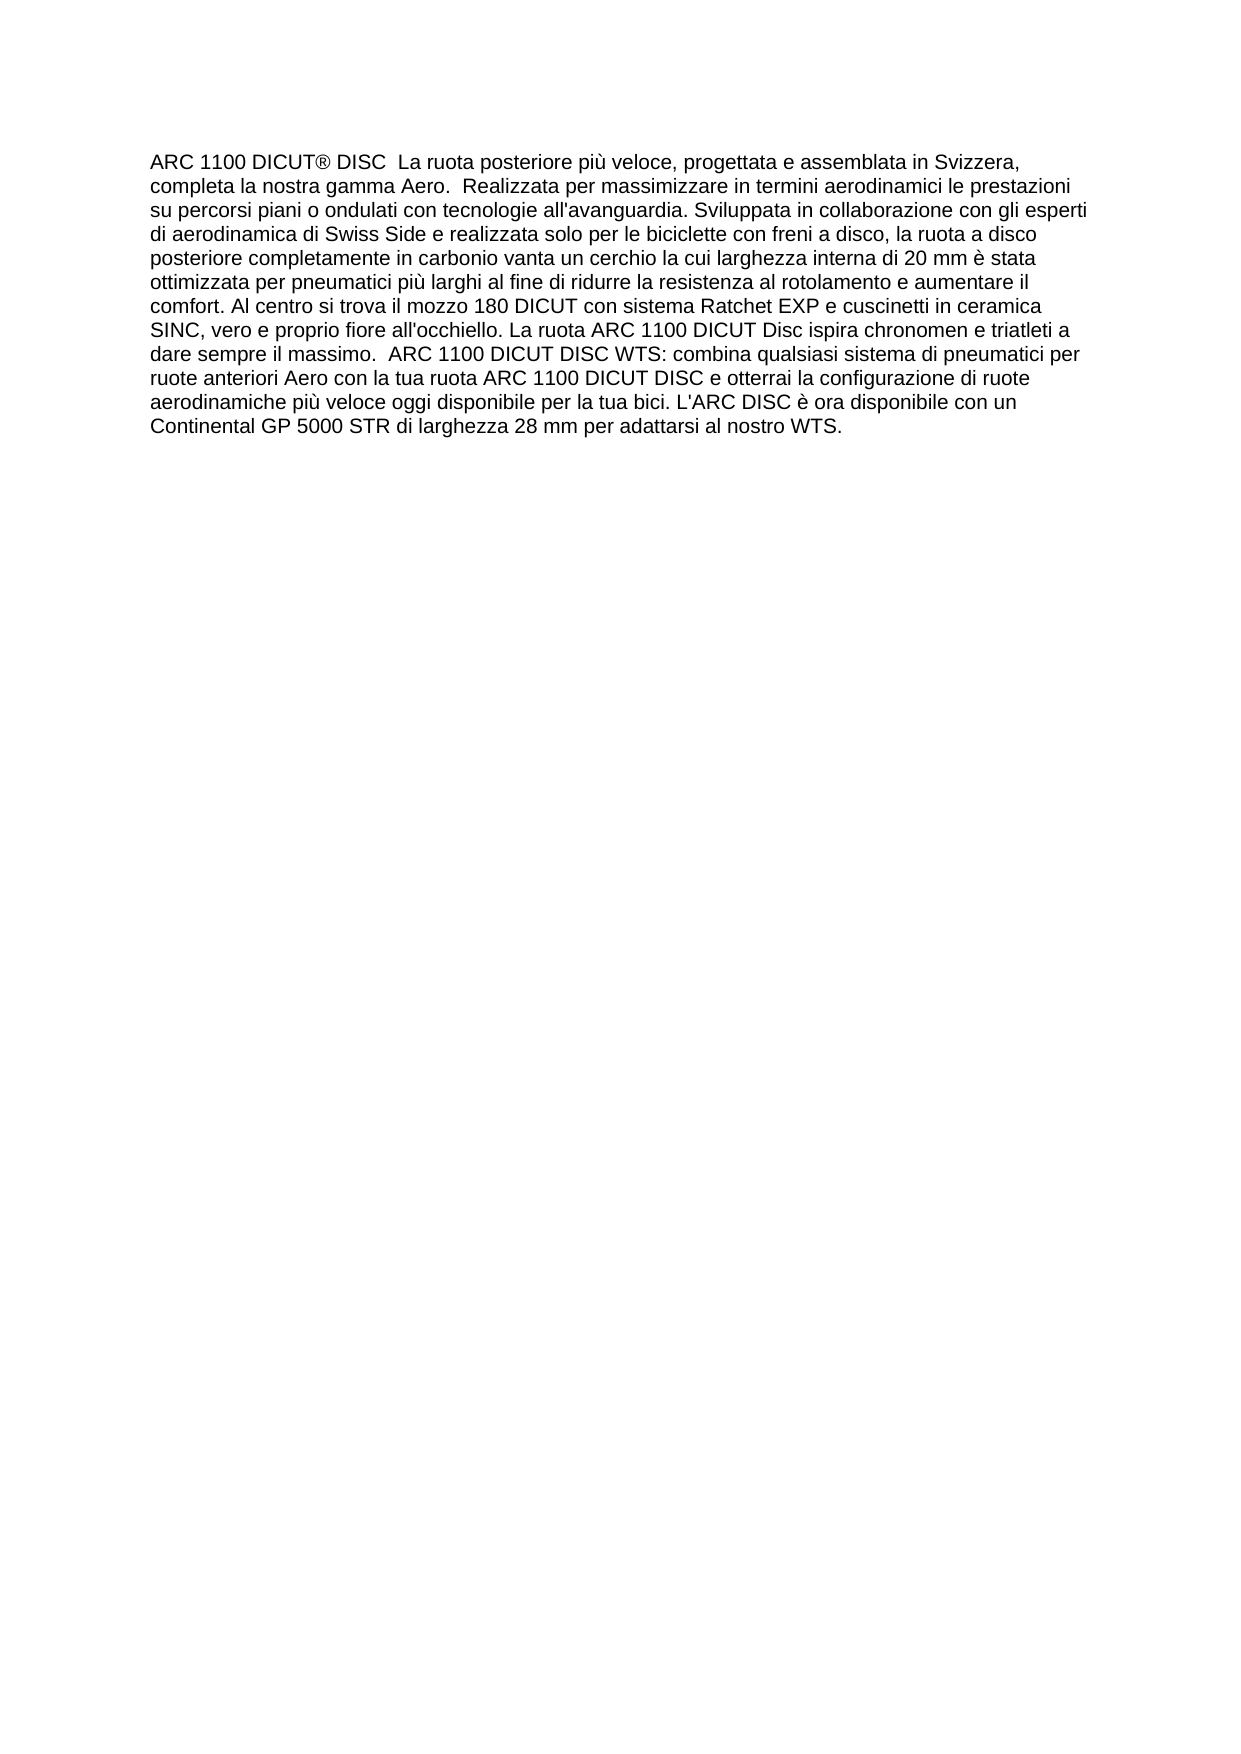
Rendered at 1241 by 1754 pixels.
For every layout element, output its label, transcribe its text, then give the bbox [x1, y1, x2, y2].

text ARC 1100 DICUT® DISC La ruota posteriore più veloce, progettata e assemblata in Svizzera, completa la nostra gamma Aero. Realizzata per massimizzare in termini aerodinamici le prestazioni su percorsi piani o ondulati con tecnologie all'avanguardia. Sviluppata in collaborazione con gli esperti di aerodinamica di Swiss Side e realizzata solo per le biciclette con freni a disco, la ruota a disco posteriore completamente in carbonio vanta un cerchio la cui larghezza interna di 20 mm è stata ottimizzata per pneumatici più larghi al fine di ridurre la resistenza al rotolamento e aumentare il comfort. Al centro si trova il mozzo 180 DICUT con sistema Ratchet EXP e cuscinetti in ceramica SINC, vero e proprio fiore all'occhiello. La ruota ARC 1100 DICUT Disc ispira chronomen e triatleti a dare sempre il massimo. ARC 1100 DICUT DISC WTS: combina qualsiasi sistema di pneumatici per ruote anteriori Aero con la tua ruota ARC 1100 DICUT DISC e otterrai la configurazione di ruote aerodinamiche più veloce oggi disponibile per la tua bici. L'ARC DISC è ora disponibile con un Continental GP 5000 STR di larghezza 28 mm per adattarsi al nostro WTS. [150, 150, 1090, 437]
